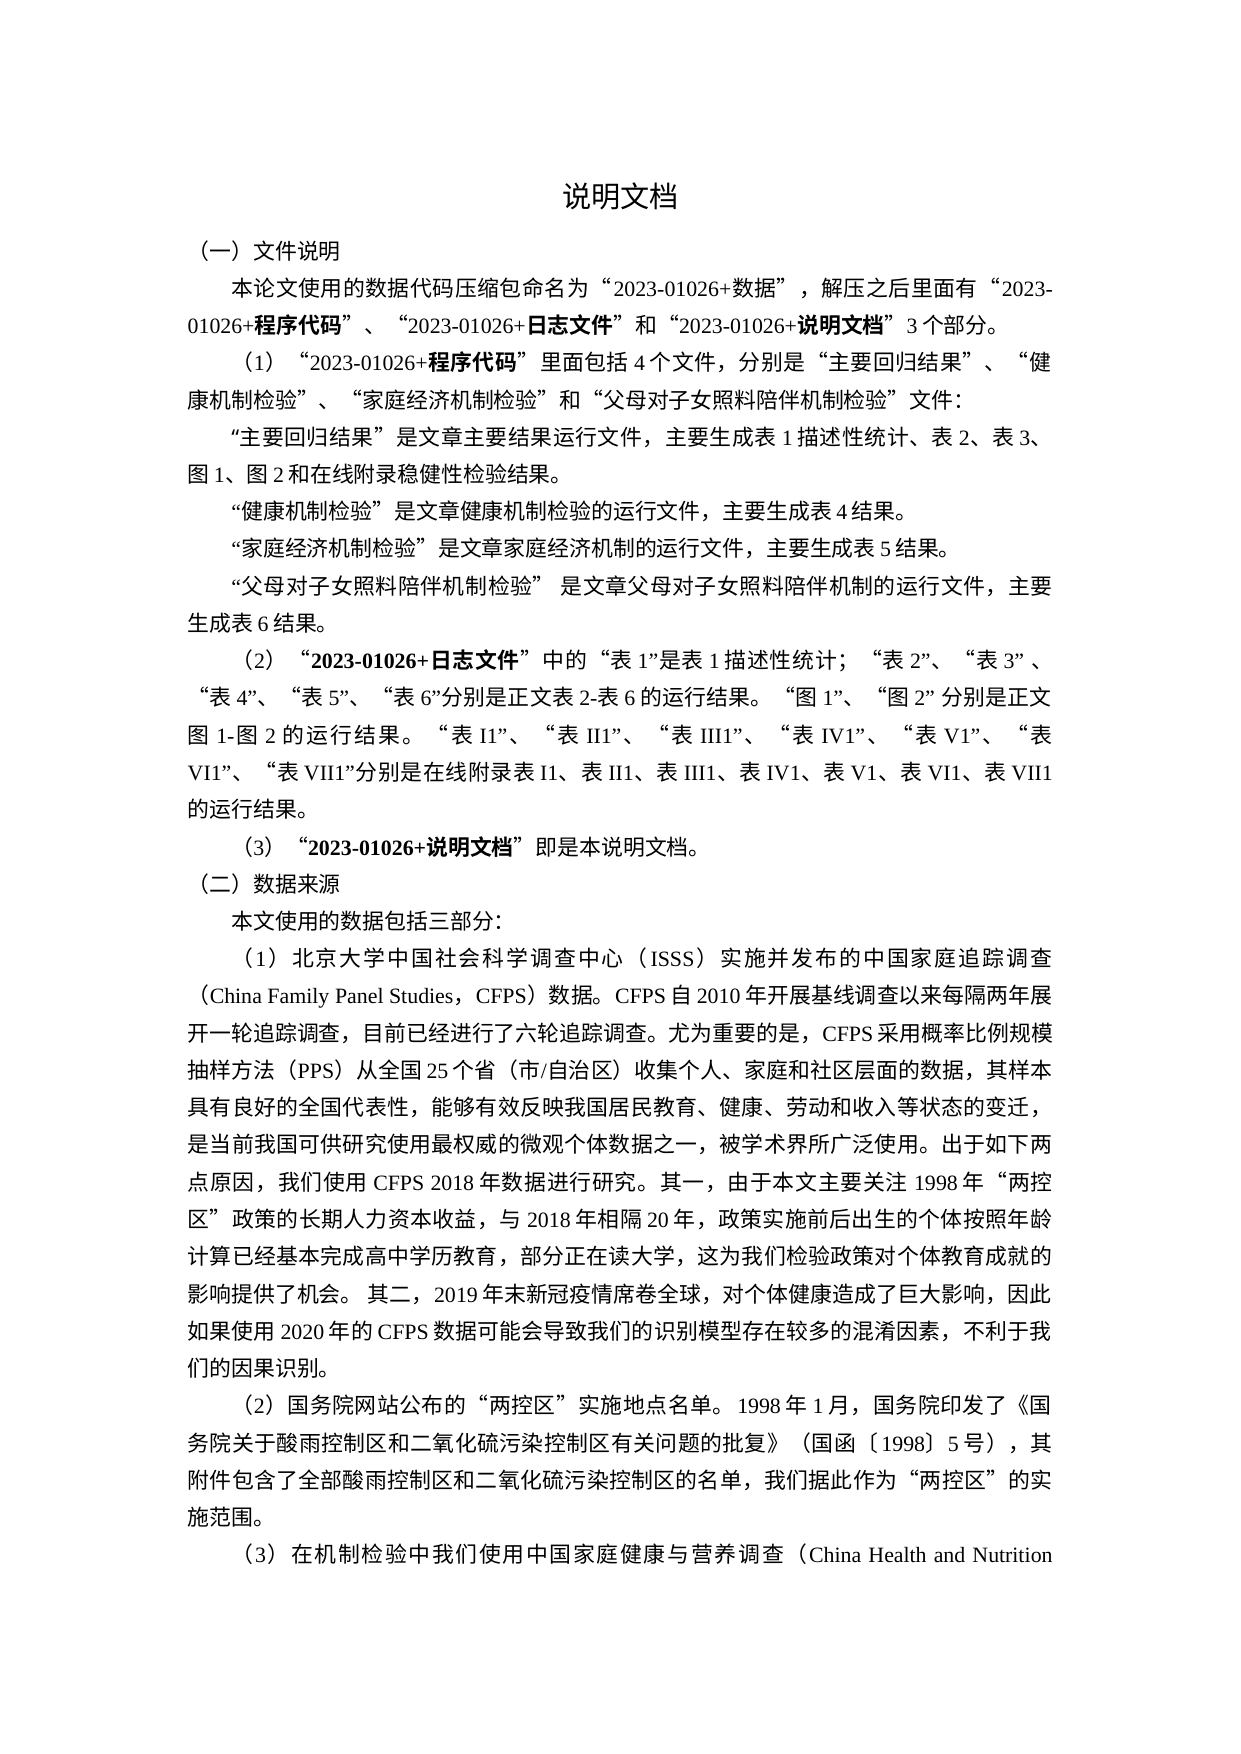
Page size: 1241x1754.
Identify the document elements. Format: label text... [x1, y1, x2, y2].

text （2）“2023-01026+日志文件”中的“表1”是表1描述性统计；“表2”、“表3” 、“表4”、“表5”、“表6”分别是正文表2-表6的运行结果。“图1”、“图2” 分别是正文图1-图2的运行结果。“表I1”、“表II1”、“表III1”、“表IV1”、“表V1”、“表VI1”、“表VII1”分别是在线附录表I1、表II1、表III1、表IV1、表V1、表VI1、表VII1的运行结果。 [187, 643, 1053, 824]
text （3）“2023-01026+说明文档”即是本说明文档。 [187, 829, 1053, 862]
text 本论文使用的数据代码压缩包命名为“2023-01026+数据”，解压之后里面有“2023-01026+程序代码”、“2023-01026+日志文件”和“2023-01026+说明文档”3个部分。 [187, 270, 1053, 340]
text “主要回归结果”是文章主要结果运行文件，主要生成表1描述性统计、表2、表3、图1、图2和在线附录稳健性检验结果。 [187, 419, 1053, 489]
text （2）国务院网站公布的“两控区”实施地点名单。1998年1月，国务院印发了《国务院关于酸雨控制区和二氧化硫污染控制区有关问题的批复》（国函〔1998〕5号），其附件包含了全部酸雨控制区和二氧化硫污染控制区的名单，我们据此作为“两控区”的实施范围。 [187, 1388, 1053, 1532]
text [187, 1537, 1053, 1569]
text 本文使用的数据包括三部分： [187, 903, 1053, 936]
text （一）文件说明 [187, 233, 1053, 266]
text 说明文档 [187, 162, 1053, 227]
text “父母对子女照料陪伴机制检验” 是文章父母对子女照料陪伴机制的运行文件，主要生成表6结果。 [187, 568, 1053, 638]
text “家庭经济机制检验”是文章家庭经济机制的运行文件，主要生成表5结果。 [187, 531, 1053, 563]
text “健康机制检验”是文章健康机制检验的运行文件，主要生成表4结果。 [187, 494, 1053, 526]
text （1）“2023-01026+程序代码”里面包括4个文件，分别是“主要回归结果”、“健康机制检验”、“家庭经济机制检验”和“父母对子女照料陪伴机制检验”文件： [187, 345, 1053, 415]
text （1）北京大学中国社会科学调查中心（ISSS）实施并发布的中国家庭追踪调查（China Family Panel Studies，CFPS）数据。CFPS自2010年开展基线调查以来每隔两年展开一轮追踪调查，目前已经进行了六轮追踪调查。尤为重要的是，CFPS采用概率比例规模抽样方法（PPS）从全国25个省（市/自治区）收集个人、家庭和社区层面的数据，其样本具有良好的全国代表性，能够有效反映我国居民教育、健康、劳动和收入等状态的变迁，是当前我国可供研究使用最权威的微观个体数据之一，被学术界所广泛使用。出于如下两点原因，我们使用CFPS 2018年数据进行研究。其一，由于本文主要关注1998年“两控区”政策的长期人力资本收益，与2018年相隔20年，政策实施前后出生的个体按照年龄计算已经基本完成高中学历教育，部分正在读大学，这为我们检验政策对个体教育成就的影响提供了机会。 其二，2019年末新冠疫情席卷全球，对个体健康造成了巨大影响，因此如果使用2020年的CFPS数据可能会导致我们的识别模型存在较多的混淆因素，不利于我们的因果识别。 [187, 941, 1053, 1383]
text （二）数据来源 [187, 866, 1053, 899]
